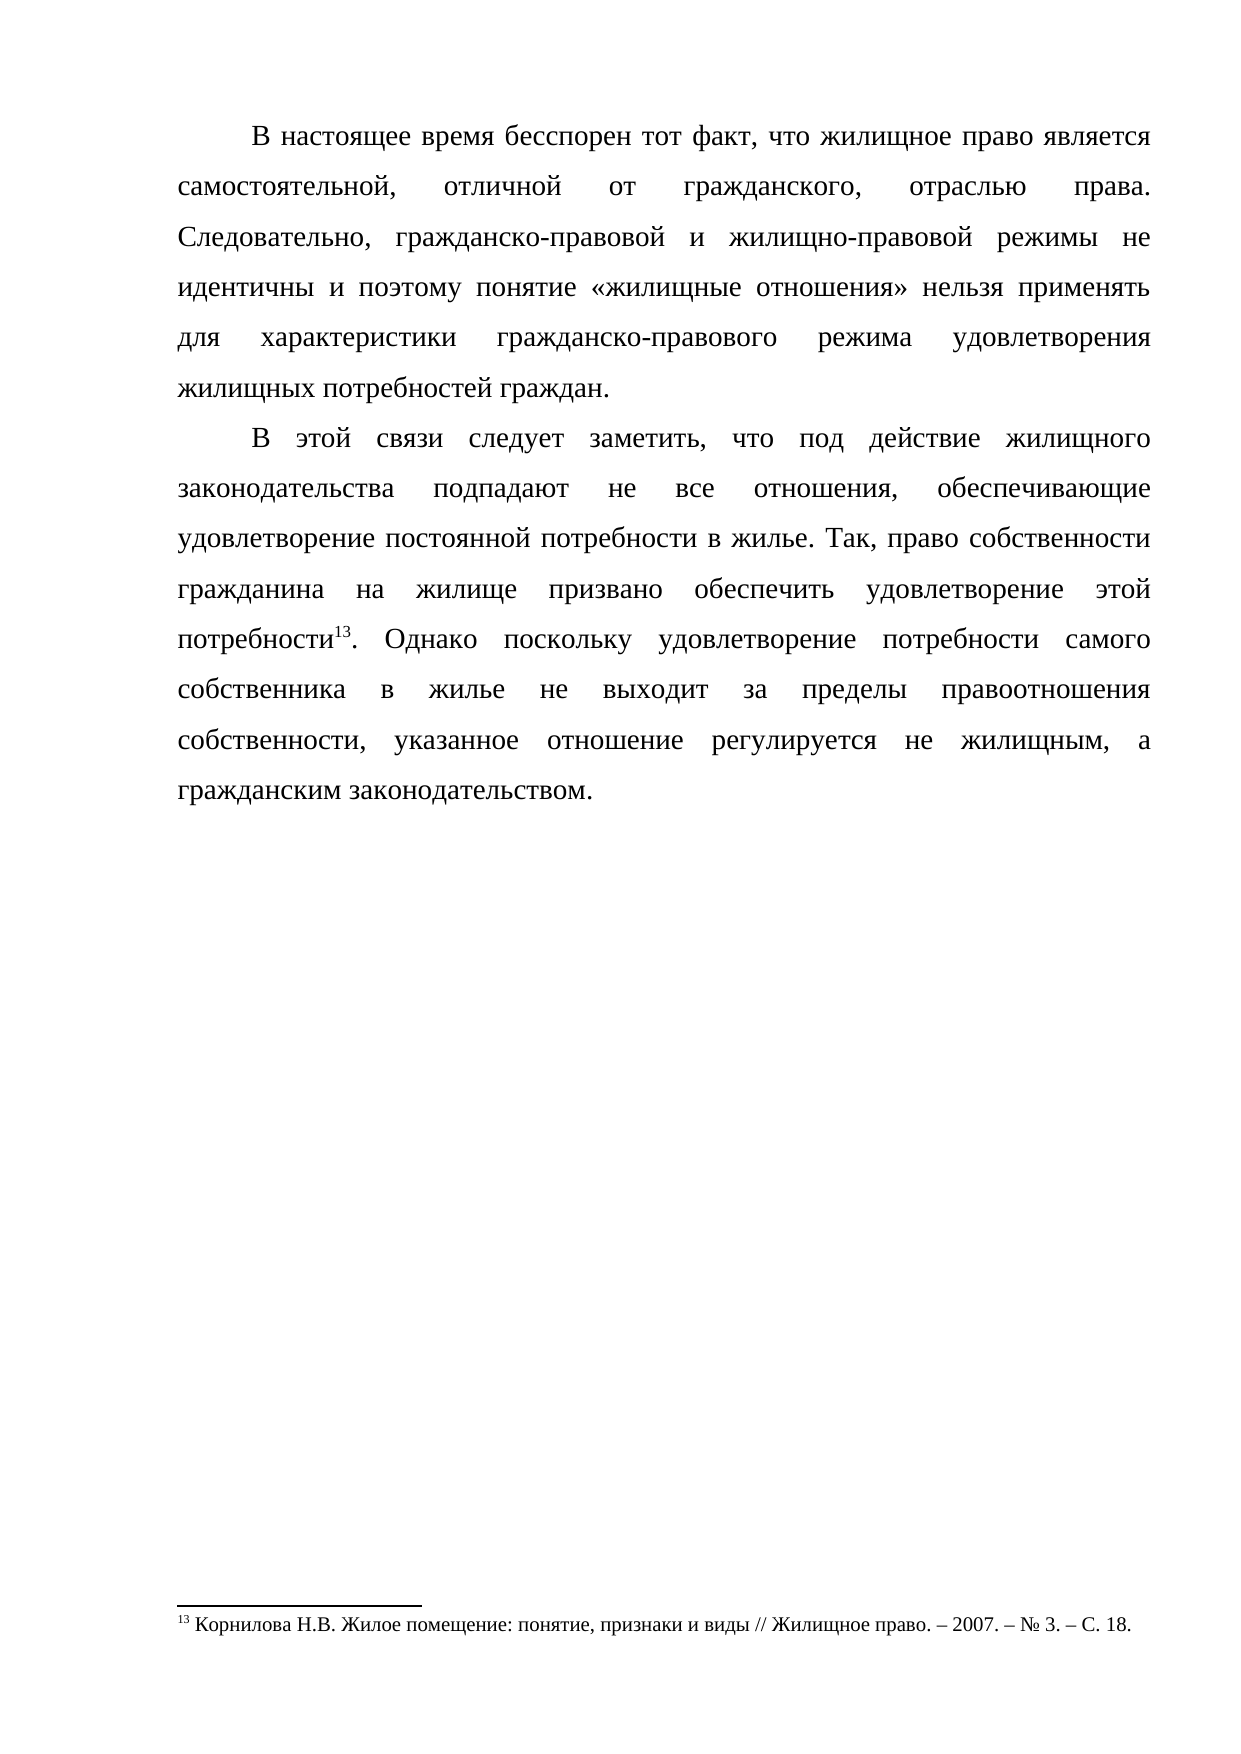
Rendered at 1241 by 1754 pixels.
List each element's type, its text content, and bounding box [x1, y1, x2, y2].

text В настоящее время бесспорен тот факт, что жилищное право является самостоятельной, отличной от гражданского, отраслью права. Следовательно, гражданско-правовой и жилищно-правовой режимы не идентичны и поэтому понятие «жилищные отношения» нельзя применять для характеристики гражданско-правового режима удовлетворения жилищных потребностей граждан. [177, 118, 1152, 403]
text В этой связи следует заметить, что под действие жилищного законодательства подпадают не все отношения, обеспечивающие удовлетворение постоянной потребности в жилье. Так, право собственности гражданина на жилище призвано обеспечить удовлетворение этой потребности. Однако поскольку удовлетворение потребности самого собственника в жилье не выходит за пределы правоотношения собственности, указанное отношение регулируется не жилищным, а гражданским законодательством. [177, 420, 1152, 806]
